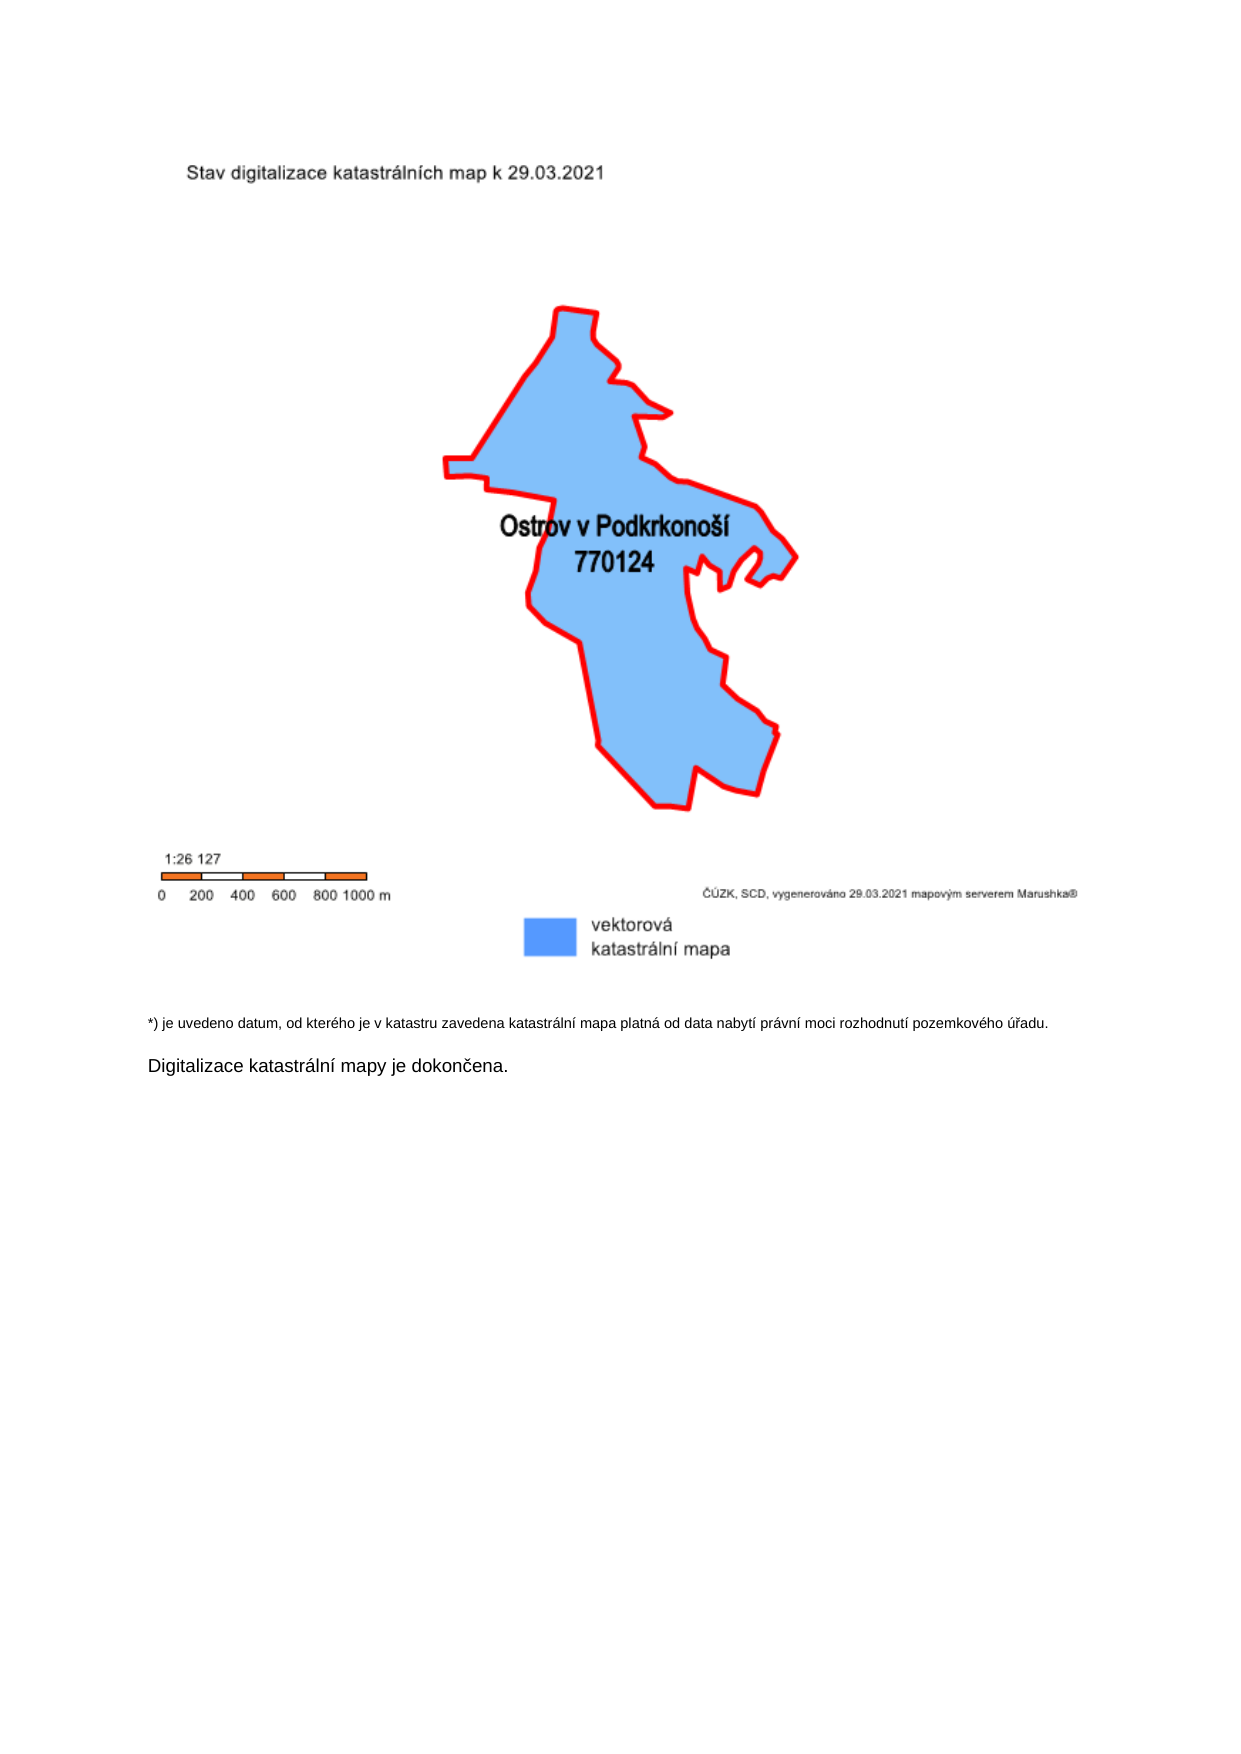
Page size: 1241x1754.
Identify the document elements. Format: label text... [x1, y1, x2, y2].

picture [147, 147, 1093, 961]
text Digitalizace katastrální mapy je dokončena. [148, 1031, 1093, 1076]
text *) je uvedeno datum, od kterého je v katastru zavedena katastrální mapa platná od data nabytí právní moci rozhodnutí pozemkového úřadu. [148, 1015, 1093, 1031]
